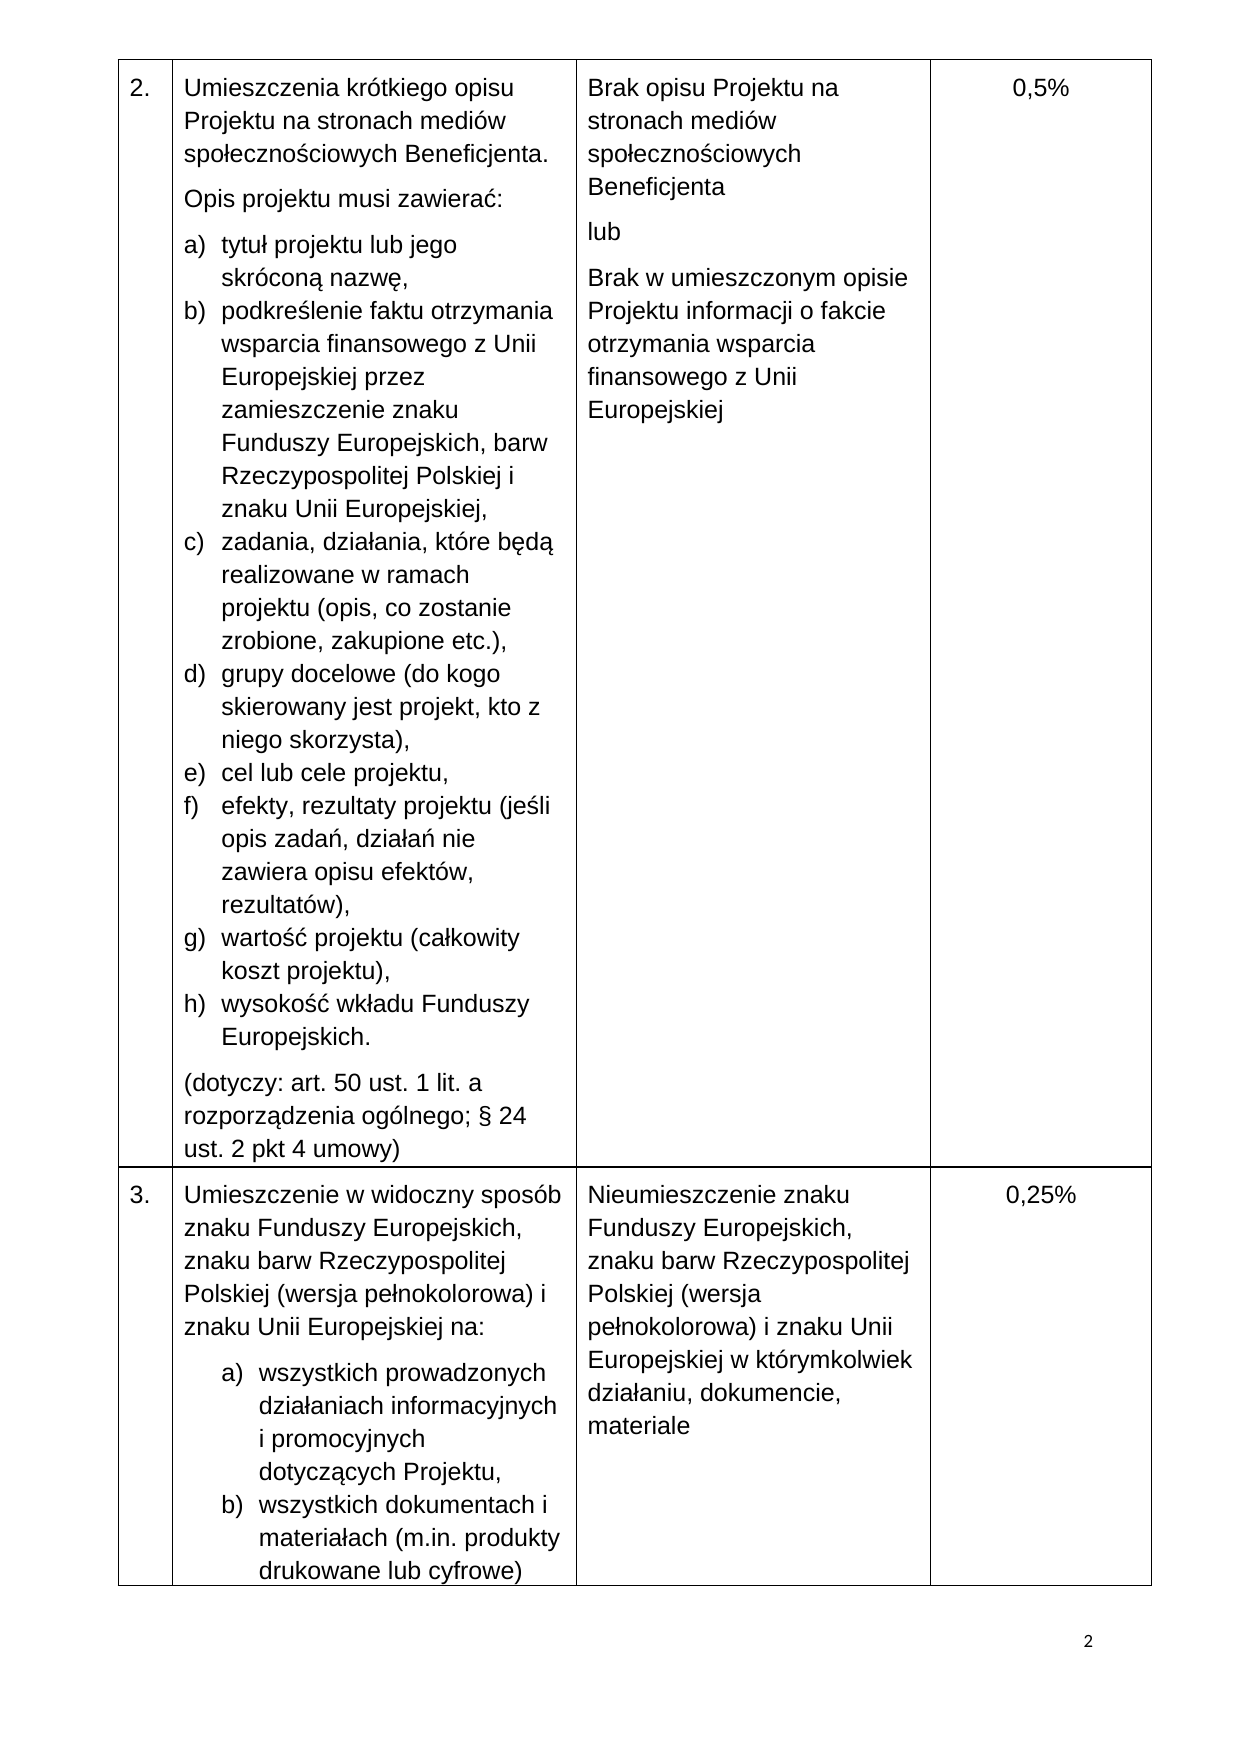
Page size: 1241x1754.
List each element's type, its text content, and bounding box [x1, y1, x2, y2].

table_cell 3. [119, 1168, 172, 1584]
table_cell Umieszczenia krótkiego opisu Projektu na stronach mediów społecznościowych Beneficjenta. Opis projektu musi zawierać: tytuł projektu lub jego skróconą nazwę, podkreślenie faktu otrzymania wsparcia finansowego z Unii Europejskiej przez zamieszczenie znaku Funduszy Europejskich, barw Rzeczypospolitej Polskiej i znaku Unii Europejskiej, zadania, działania, które będą realizowane w ramach projektu (opis, co zostanie zrobione, zakupione etc.), grupy docelowe (do kogo skierowany jest projekt, kto z niego skorzysta), cel lub cele projektu, efekty, rezultaty projektu (jeśli opis zadań, działań nie zawiera opisu efektów, rezultatów), wartość projektu (całkowity koszt projektu), wysokość wkładu Funduszy Europejskich. (dotyczy: art. 50 ust. 1 lit. a rozporządzenia ogólnego; § 24 ust. 2 pkt 4 umowy) [173, 60, 576, 1166]
table_cell 0,5% [931, 60, 1151, 1166]
table_cell 2. [119, 60, 172, 1166]
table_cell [173, 1168, 576, 1584]
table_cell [577, 1168, 930, 1584]
table_cell Brak opisu Projektu na stronach mediów społecznościowych Beneficjenta lub Brak w umieszczonym opisie Projektu informacji o fakcie otrzymania wsparcia finansowego z Unii Europejskiej [577, 60, 930, 1166]
table_cell 0,25% [931, 1168, 1151, 1584]
